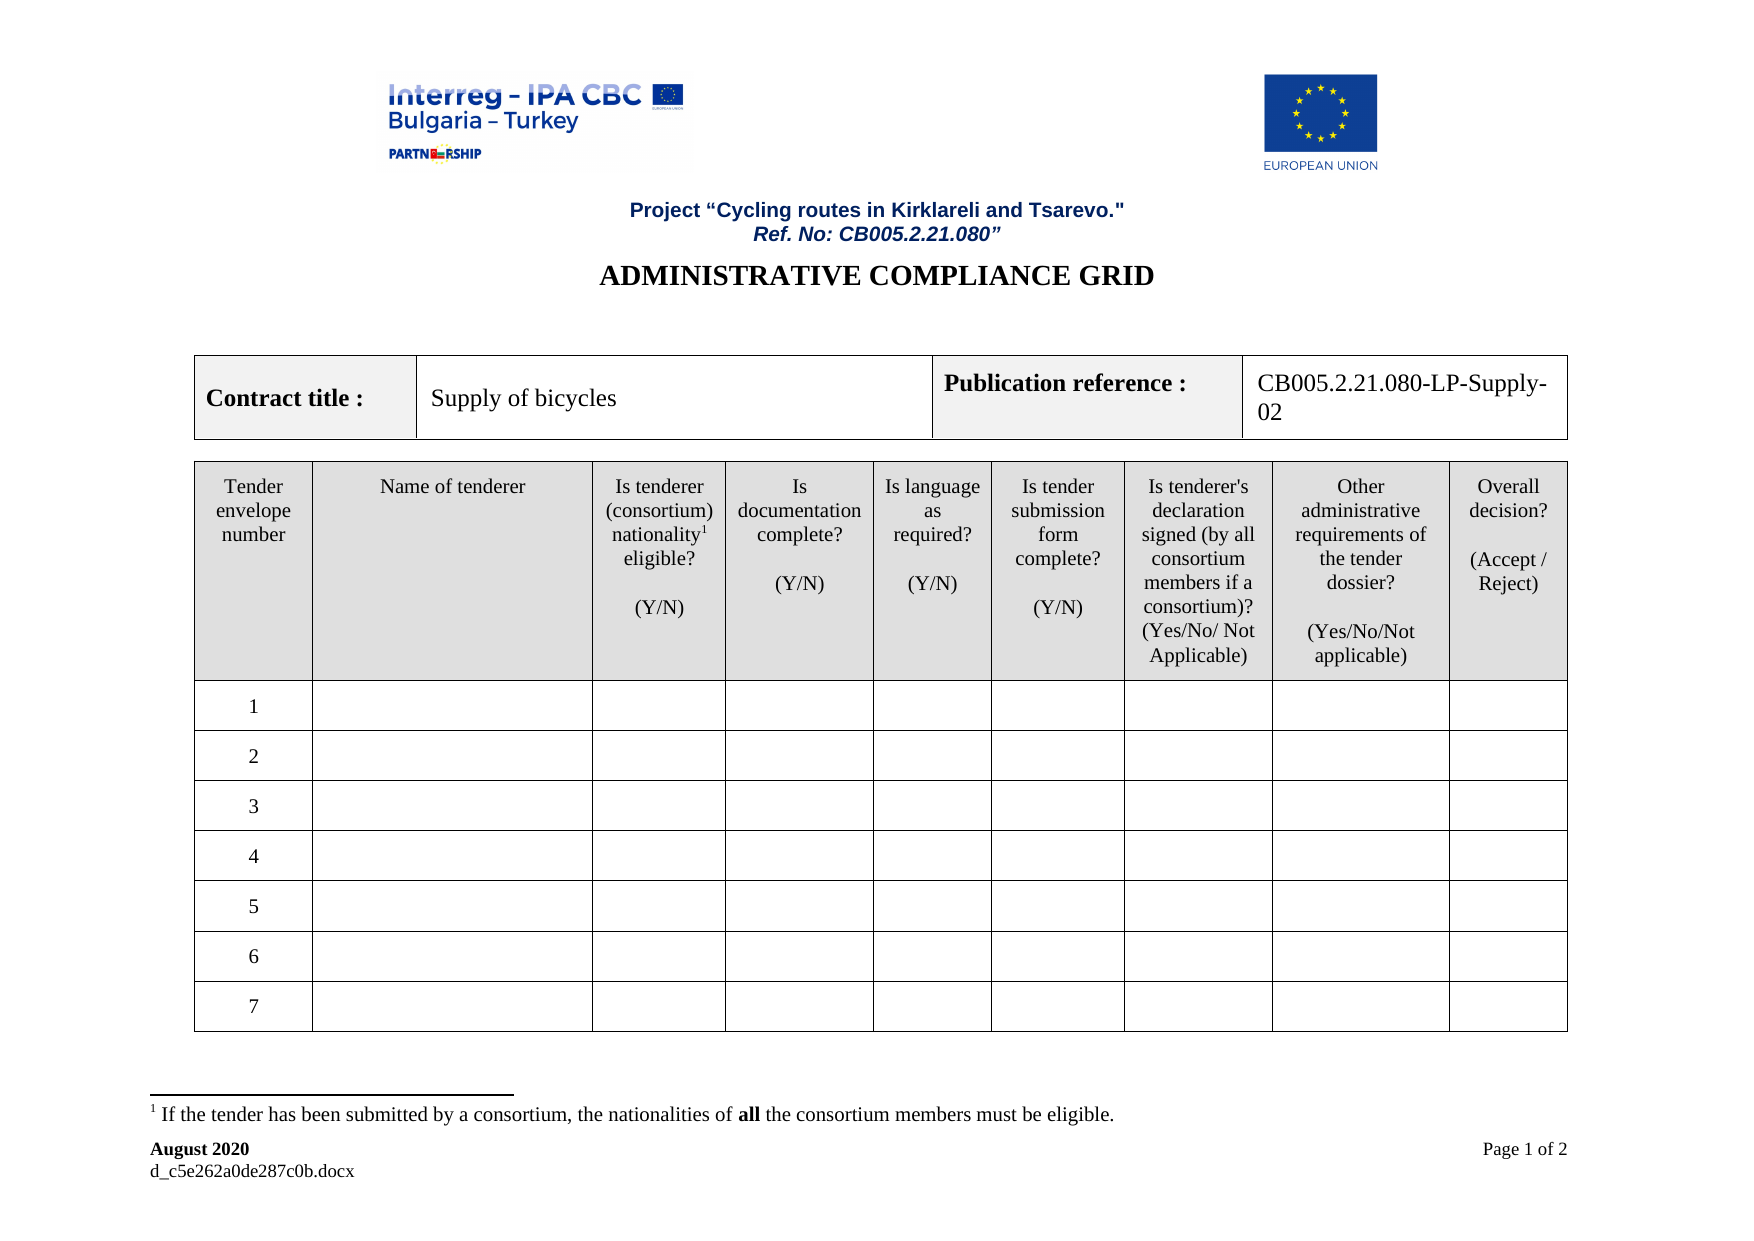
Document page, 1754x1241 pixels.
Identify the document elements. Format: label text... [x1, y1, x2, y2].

table_cell [726, 932, 873, 981]
table_cell [874, 781, 991, 830]
table_header Publication reference : [933, 356, 1242, 438]
table_cell [1273, 881, 1449, 931]
table_header Is documentation complete? (Y/N) [726, 462, 873, 680]
table_header Is language as required? (Y/N) [874, 462, 991, 680]
table_cell [313, 932, 592, 981]
table_cell 5 [195, 881, 312, 931]
table_cell [593, 781, 725, 830]
table_header Tender envelope number [195, 462, 312, 680]
table_cell [313, 681, 592, 730]
table_cell [593, 932, 725, 981]
table_cell [874, 731, 991, 780]
table_cell [1125, 831, 1272, 880]
table_cell [874, 681, 991, 730]
table_cell [874, 831, 991, 880]
table_cell [726, 781, 873, 830]
table_cell [593, 681, 725, 730]
table_cell [992, 881, 1124, 931]
table_cell [593, 731, 725, 780]
table_header Name of tenderer [313, 462, 592, 680]
subtitle ADMINISTRATIVE COMPLIANCE GRID [150, 258, 1604, 292]
table_cell [992, 932, 1124, 981]
table_cell [593, 982, 725, 1031]
table_cell [992, 731, 1124, 780]
table_header Is tenderer (consortium) nationality eligible? (Y/N) [593, 462, 725, 680]
table_cell 4 [195, 831, 312, 880]
table_cell [726, 881, 873, 931]
table_cell [1125, 982, 1272, 1031]
table_cell [313, 982, 592, 1031]
table_cell [593, 831, 725, 880]
table_cell [1273, 831, 1449, 880]
table_header Supply of bicycles [417, 356, 932, 438]
table_cell [726, 831, 873, 880]
table_cell [313, 881, 592, 931]
table_header Contract title : [195, 356, 416, 438]
table_cell [1450, 681, 1567, 730]
table_cell [1450, 731, 1567, 780]
table_cell [593, 881, 725, 931]
table_cell [874, 932, 991, 981]
table_cell [1125, 781, 1272, 830]
table_cell [992, 781, 1124, 830]
table_cell 2 [195, 731, 312, 780]
table_cell [1450, 932, 1567, 981]
table_cell [313, 781, 592, 830]
picture [376, 71, 694, 173]
table_cell [1450, 881, 1567, 931]
table_cell 7 [195, 982, 312, 1031]
table_cell [726, 731, 873, 780]
table_cell [313, 831, 592, 880]
table_cell [1125, 881, 1272, 931]
table_header Is tenderer's declaration signed (by all consortium members if a consortium)? (Yes/No/ Not Applicable) [1125, 462, 1272, 680]
table_cell [1273, 781, 1449, 830]
table_cell [992, 831, 1124, 880]
table_cell [992, 681, 1124, 730]
table_header CB005.2.21.080-LP-Supply-02 [1243, 356, 1567, 438]
table_cell [1450, 831, 1567, 880]
table_cell 6 [195, 932, 312, 981]
table_cell 1 [195, 681, 312, 730]
table_cell [1125, 932, 1272, 981]
table_header Overall decision? (Accept / Reject) [1450, 462, 1567, 680]
table_cell [1273, 982, 1449, 1031]
picture [1264, 74, 1378, 173]
table_cell [1273, 932, 1449, 981]
table_cell [313, 731, 592, 780]
table_header Is tender submission form complete? (Y/N) [992, 462, 1124, 680]
table_cell [874, 881, 991, 931]
table_cell [1125, 731, 1272, 780]
table_cell [1450, 781, 1567, 830]
table_cell [1125, 681, 1272, 730]
table_cell 3 [195, 781, 312, 830]
table_cell [1273, 731, 1449, 780]
table_cell [1273, 681, 1449, 730]
table_cell [992, 982, 1124, 1031]
table_cell [1450, 982, 1567, 1031]
table_cell [874, 982, 991, 1031]
table_cell [726, 982, 873, 1031]
table_cell [726, 681, 873, 730]
table_header Other administrative requirements of the tender dossier? (Yes/No/Not applicable) [1273, 462, 1449, 680]
